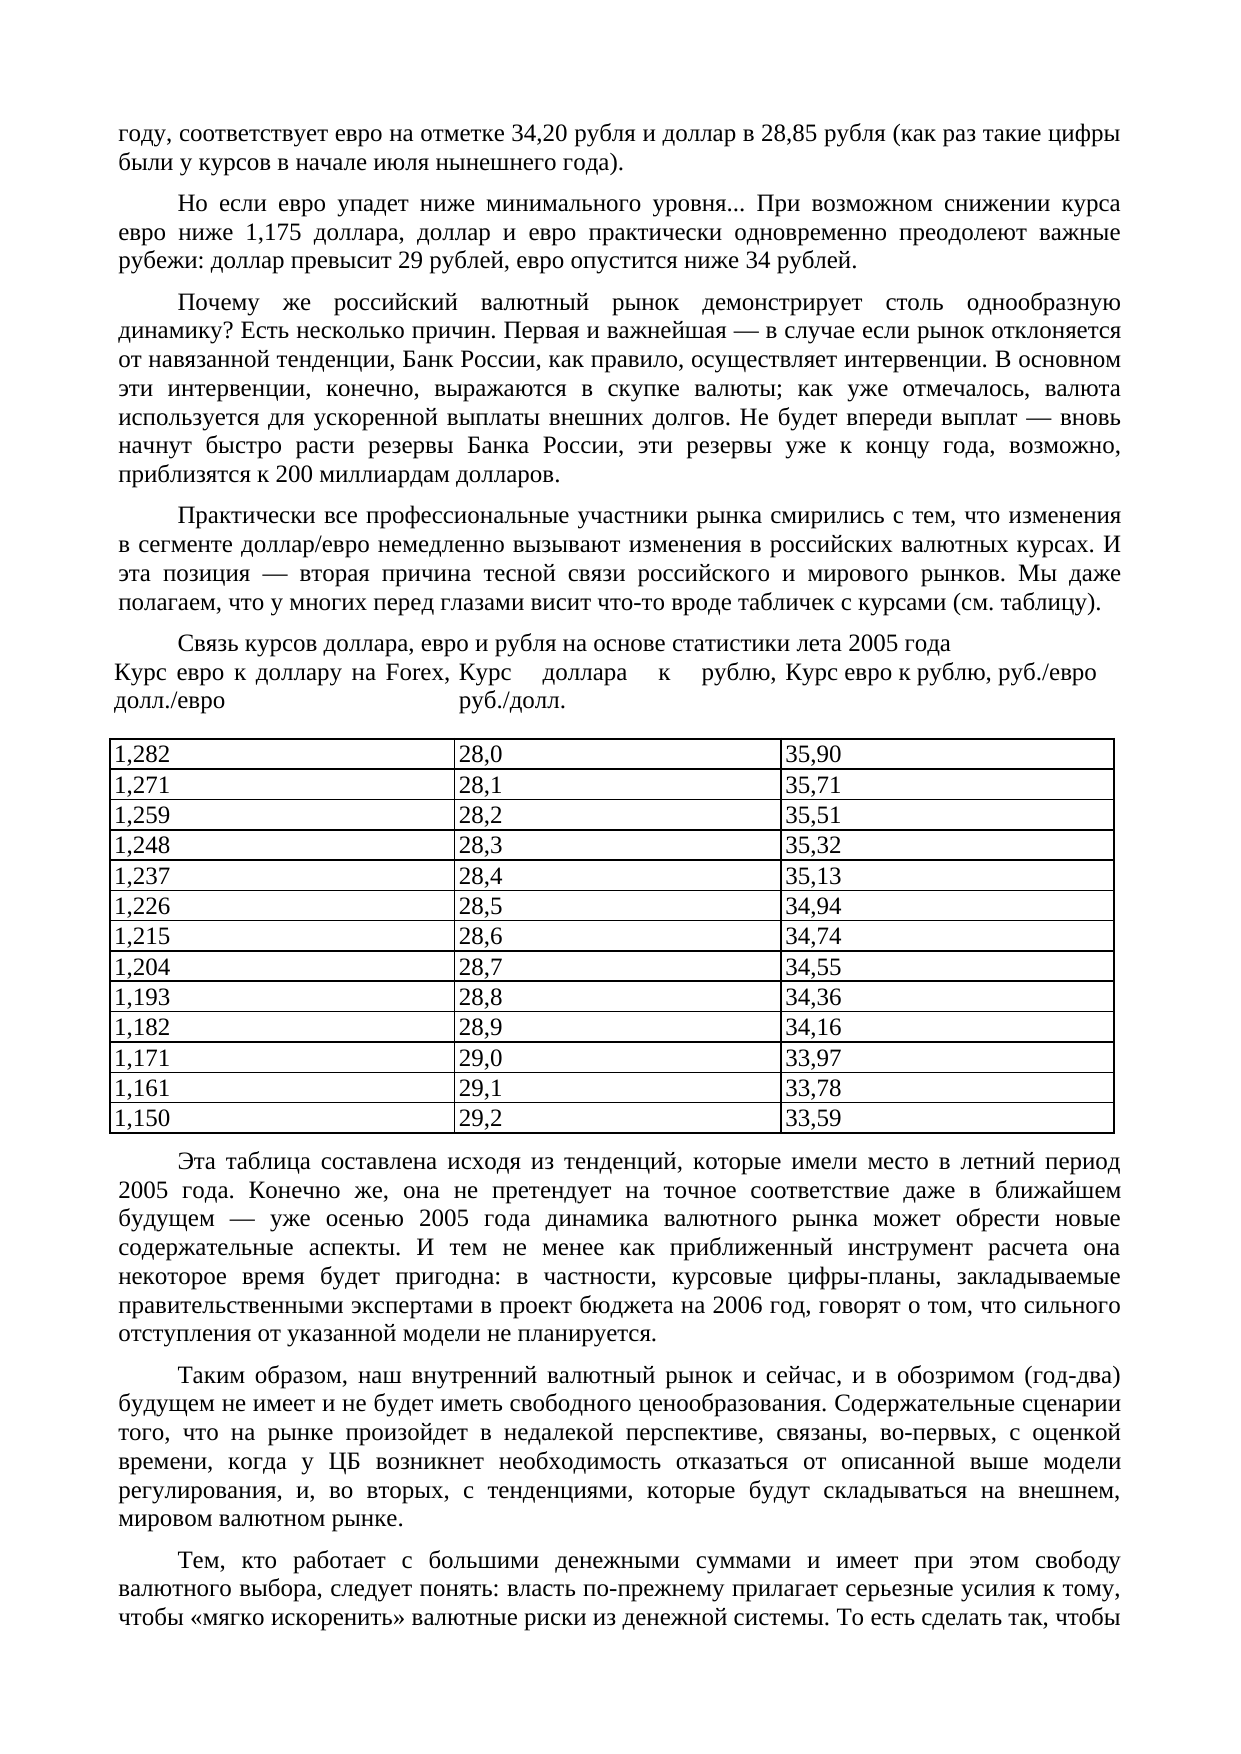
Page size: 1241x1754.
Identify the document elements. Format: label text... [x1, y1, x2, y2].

table_header Курс доллара к рублю, руб./долл. [455, 657, 781, 738]
table_cell 1,161 [111, 1073, 454, 1102]
table_cell 34,94 [782, 891, 1113, 920]
table_cell 34,36 [782, 982, 1113, 1011]
table_cell 1,204 [111, 952, 454, 980]
table_cell 1,171 [111, 1043, 454, 1071]
table_cell 28,6 [455, 921, 780, 950]
table_cell 1,271 [111, 770, 454, 798]
text Почему же российский валютный рынок демонстрирует столь однообразную динамику? Есть несколько причин. Первая и важнейшая — в случае если рынок отклоняется от навязанной тенденции, Банк России, как правило, осуществляет интервенции. В основном эти интервенции, конечно, выражаются в скупке валюты; как уже отмечалось, валюта используется для ускоренной выплаты внешних долгов. Не будет впереди выплат — вновь начнут быстро расти резервы Банка России, эти резервы уже к концу года, возможно, приблизятся к 200 миллиардам долларов. [118, 287, 1122, 488]
table_cell 1,259 [111, 800, 454, 829]
table_cell 33,59 [782, 1103, 1113, 1132]
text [118, 118, 1122, 176]
table_cell 1,237 [111, 861, 454, 889]
table_cell 34,55 [782, 952, 1113, 980]
text Эта таблица составлена исходя из тенденций, которые имели место в летний период 2005 года. Конечно же, она не претендует на точное соответствие даже в ближайшем будущем — уже осенью 2005 года динамика валютного рынка может обрести новые содержательные аспекты. И тем не менее как приближенный инструмент расчета она некоторое время будет пригодна: в частности, курсовые цифры-планы, закладываемые правительственными экспертами в проект бюджета на 2006 год, говорят о том, что сильного отступления от указанной модели не планируется. [118, 1146, 1122, 1347]
table_cell 1,182 [111, 1012, 454, 1041]
table_cell 28,4 [455, 861, 780, 889]
table_cell 33,97 [782, 1043, 1113, 1071]
text Но если евро упадет ниже минимального уровня... При возможном снижении курса евро ниже 1,175 доллара, доллар и евро практически одновременно преодолеют важные рубежи: доллар превысит 29 рублей, евро опустится ниже 34 рублей. [118, 188, 1122, 274]
table_header Курс евро к рублю, руб./евро [781, 657, 1114, 738]
text Связь курсов доллара, евро и рубля на основе статистики лета 2005 года [118, 628, 1122, 657]
table_cell 1,226 [111, 891, 454, 920]
text Практически все профессиональные участники рынка смирились с тем, что изменения в сегменте доллар/евро немедленно вызывают изменения в российских валютных курсах. И эта позиция — вторая причина тесной связи российского и мирового рынков. Мы даже полагаем, что у многих перед глазами висит что-то вроде табличек с курсами (см. таблицу). [118, 501, 1122, 616]
table_cell 28,5 [455, 891, 780, 920]
table_cell 34,16 [782, 1012, 1113, 1041]
table_cell 1,248 [111, 831, 454, 859]
table_cell 1,193 [111, 982, 454, 1011]
table_cell 28,0 [455, 740, 780, 768]
table_header Курс евро к доллару на Forex, долл./евро [110, 657, 454, 738]
table_cell 28,7 [455, 952, 780, 980]
table_cell 29,0 [455, 1043, 780, 1071]
table_cell 33,78 [782, 1073, 1113, 1102]
table_cell 28,1 [455, 770, 780, 798]
table_cell 35,51 [782, 800, 1113, 829]
table_cell 35,71 [782, 770, 1113, 798]
table_cell 35,90 [782, 740, 1113, 768]
table_cell 1,215 [111, 921, 454, 950]
table_cell 28,9 [455, 1012, 780, 1041]
table_cell 28,3 [455, 831, 780, 859]
table_cell 29,2 [455, 1103, 780, 1132]
table_cell 35,13 [782, 861, 1113, 889]
table_cell 1,282 [111, 740, 454, 768]
table_cell 28,8 [455, 982, 780, 1011]
text Таким образом, наш внутренний валютный рынок и сейчас, и в обозримом (год-два) будущем не имеет и не будет иметь свободного ценообразования. Содержательные сценарии того, что на рынке произойдет в недалекой перспективе, связаны, во-первых, с оценкой времени, когда у ЦБ возникнет необходимость отказаться от описанной выше модели регулирования, и, во вторых, с тенденциями, которые будут складываться на внешнем, мировом валютном рынке. [118, 1360, 1122, 1532]
table_cell 29,1 [455, 1073, 780, 1102]
table_cell 1,150 [111, 1103, 454, 1132]
table_cell 34,74 [782, 921, 1113, 950]
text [118, 1545, 1122, 1631]
table_cell 35,32 [782, 831, 1113, 859]
table_cell 28,2 [455, 800, 780, 829]
